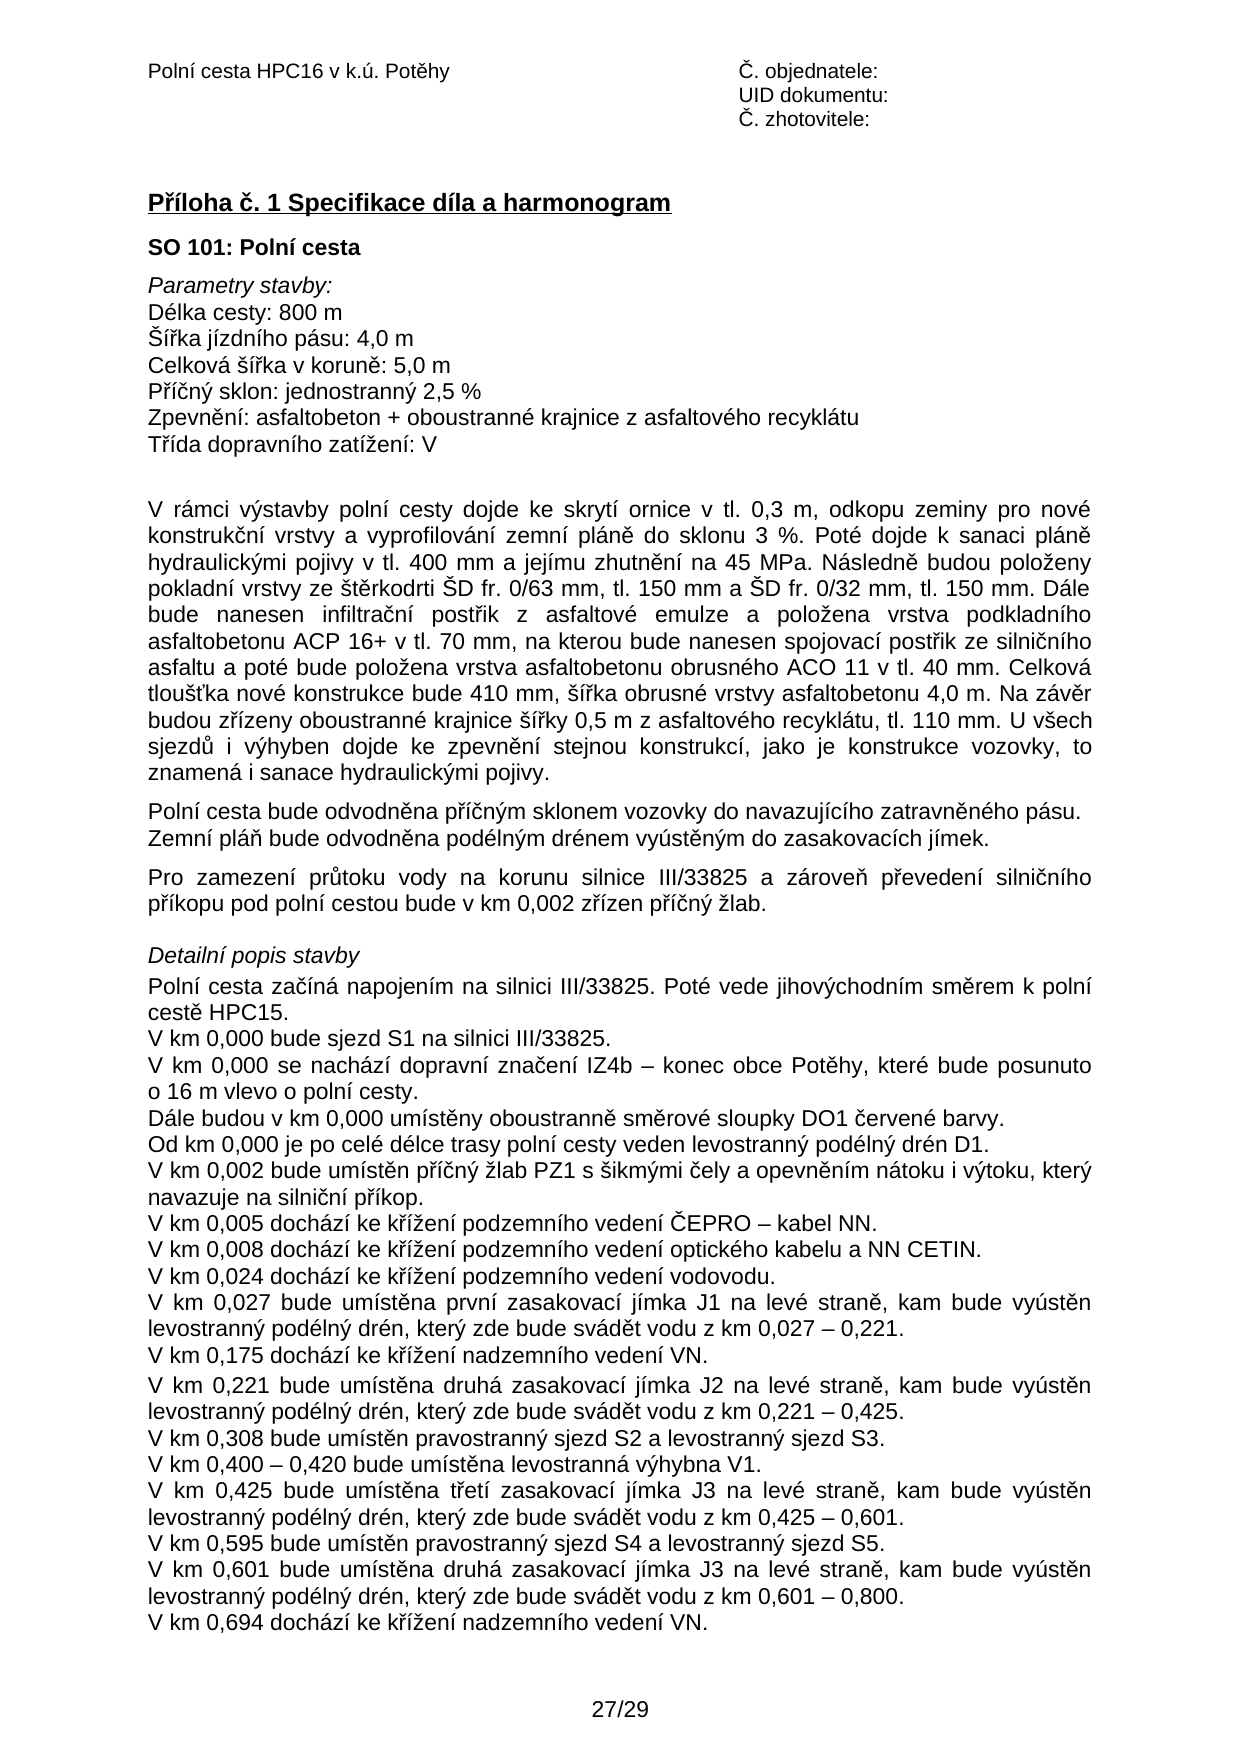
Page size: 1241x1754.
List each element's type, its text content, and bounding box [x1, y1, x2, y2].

text Polní cesta začíná napojením na silnici III/33825. Poté vede jihovýchodním směrem k polní cestě HPC15. [148, 973, 1093, 1025]
text SO 101: Polní cesta [148, 234, 1093, 260]
text Příčný sklon: jednostranný 2,5 % [148, 378, 1093, 404]
text Dále budou v km 0,000 umístěny oboustranně směrové sloupky DO1 červené barvy. [148, 1104, 1093, 1131]
text Třída dopravního zatížení: V [148, 431, 1093, 457]
text Příloha č. 1 Specifikace díla a harmonogram [148, 188, 1093, 217]
text V km 0,024 dochází ke křížení podzemního vedení vodovodu. [148, 1263, 1093, 1289]
text Polní cesta bude odvodněna příčným sklonem vozovky do navazujícího zatravněného pásu. Zemní pláň bude odvodněna podélným drénem vyústěným do zasakovacích jímek. [148, 798, 1093, 851]
text Celková šířka v koruně: 5,0 m [148, 352, 1093, 378]
text Šířka jízdního pásu: 4,0 m [148, 325, 1093, 352]
text V km 0,308 bude umístěn pravostranný sjezd S2 a levostranný sjezd S3. [148, 1424, 1093, 1451]
text Délka cesty: 800 m [148, 299, 1093, 325]
text Od km 0,000 je po celé délce trasy polní cesty veden levostranný podélný drén D1. [148, 1131, 1093, 1157]
text V km 0,595 bude umístěn pravostranný sjezd S4 a levostranný sjezd S5. [148, 1530, 1093, 1556]
text V km 0,000 se nachází dopravní značení IZ4b – konec obce Potěhy, které bude posunuto o 16 m vlevo o polní cesty. [148, 1052, 1093, 1104]
text V km 0,425 bude umístěna třetí zasakovací jímka J3 na levé straně, kam bude vyústěn levostranný podélný drén, který zde bude svádět vodu z km 0,425 – 0,601. [148, 1477, 1093, 1530]
text Zpevnění: asfaltobeton + oboustranné krajnice z asfaltového recyklátu [148, 404, 1093, 431]
text V km 0,027 bude umístěna první zasakovací jímka J1 na levé straně, kam bude vyústěn levostranný podélný drén, který zde bude svádět vodu z km 0,027 – 0,221. [148, 1289, 1093, 1342]
text V rámci výstavby polní cesty dojde ke skrytí ornice v tl. 0,3 m, odkopu zeminy pro nové konstrukční vrstvy a vyprofilování zemní pláně do sklonu 3 %. Poté dojde k sanaci pláně hydraulickými pojivy v tl. 400 mm a jejímu zhutnění na 45 MPa. Následně budou položeny pokladní vrstvy ze štěrkodrti ŠD fr. 0/63 mm, tl. 150 mm a ŠD fr. 0/32 mm, tl. 150 mm. Dále bude nanesen infiltrační postřik z asfaltové emulze a položena vrstva podkladního asfaltobetonu ACP 16+ v tl. 70 mm, na kterou bude nanesen spojovací postřik ze silničního asfaltu a poté bude položena vrstva asfaltobetonu obrusného ACO 11 v tl. 40 mm. Celková tloušťka nové konstrukce bude 410 mm, šířka obrusné vrstvy asfaltobetonu 4,0 m. Na závěr budou zřízeny oboustranné krajnice šířky 0,5 m z asfaltového recyklátu, tl. 110 mm. U všech sjezdů i výhyben dojde ke zpevnění stejnou konstrukcí, jako je konstrukce vozovky, to znamená i sanace hydraulickými pojivy. [148, 496, 1093, 786]
text V km 0,221 bude umístěna druhá zasakovací jímka J2 na levé straně, kam bude vyústěn levostranný podélný drén, který zde bude svádět vodu z km 0,221 – 0,425. [148, 1372, 1093, 1424]
text V km 0,175 dochází ke křížení nadzemního vedení VN. [148, 1342, 1093, 1368]
text V km 0,694 dochází ke křížení nadzemního vedení VN. [148, 1609, 1093, 1635]
text Parametry stavby: [148, 272, 1093, 299]
text V km 0,005 dochází ke křížení podzemního vedení ČEPRO – kabel NN. [148, 1210, 1093, 1236]
text V km 0,008 dochází ke křížení podzemního vedení optického kabelu a NN CETIN. [148, 1236, 1093, 1263]
text V km 0,000 bude sjezd S1 na silnici III/33825. [148, 1025, 1093, 1052]
text Detailní popis stavby [148, 942, 1093, 969]
text V km 0,400 – 0,420 bude umístěna levostranná výhybna V1. [148, 1451, 1093, 1477]
text V km 0,002 bude umístěn příčný žlab PZ1 s šikmými čely a opevněním nátoku i výtoku, který navazuje na silniční příkop. [148, 1157, 1093, 1210]
text V km 0,601 bude umístěna druhá zasakovací jímka J3 na levé straně, kam bude vyústěn levostranný podélný drén, který zde bude svádět vodu z km 0,601 – 0,800. [148, 1556, 1093, 1609]
text Pro zamezení průtoku vody na korunu silnice III/33825 a zároveň převedení silničního příkopu pod polní cestou bude v km 0,002 zřízen příčný žlab. [148, 863, 1093, 916]
